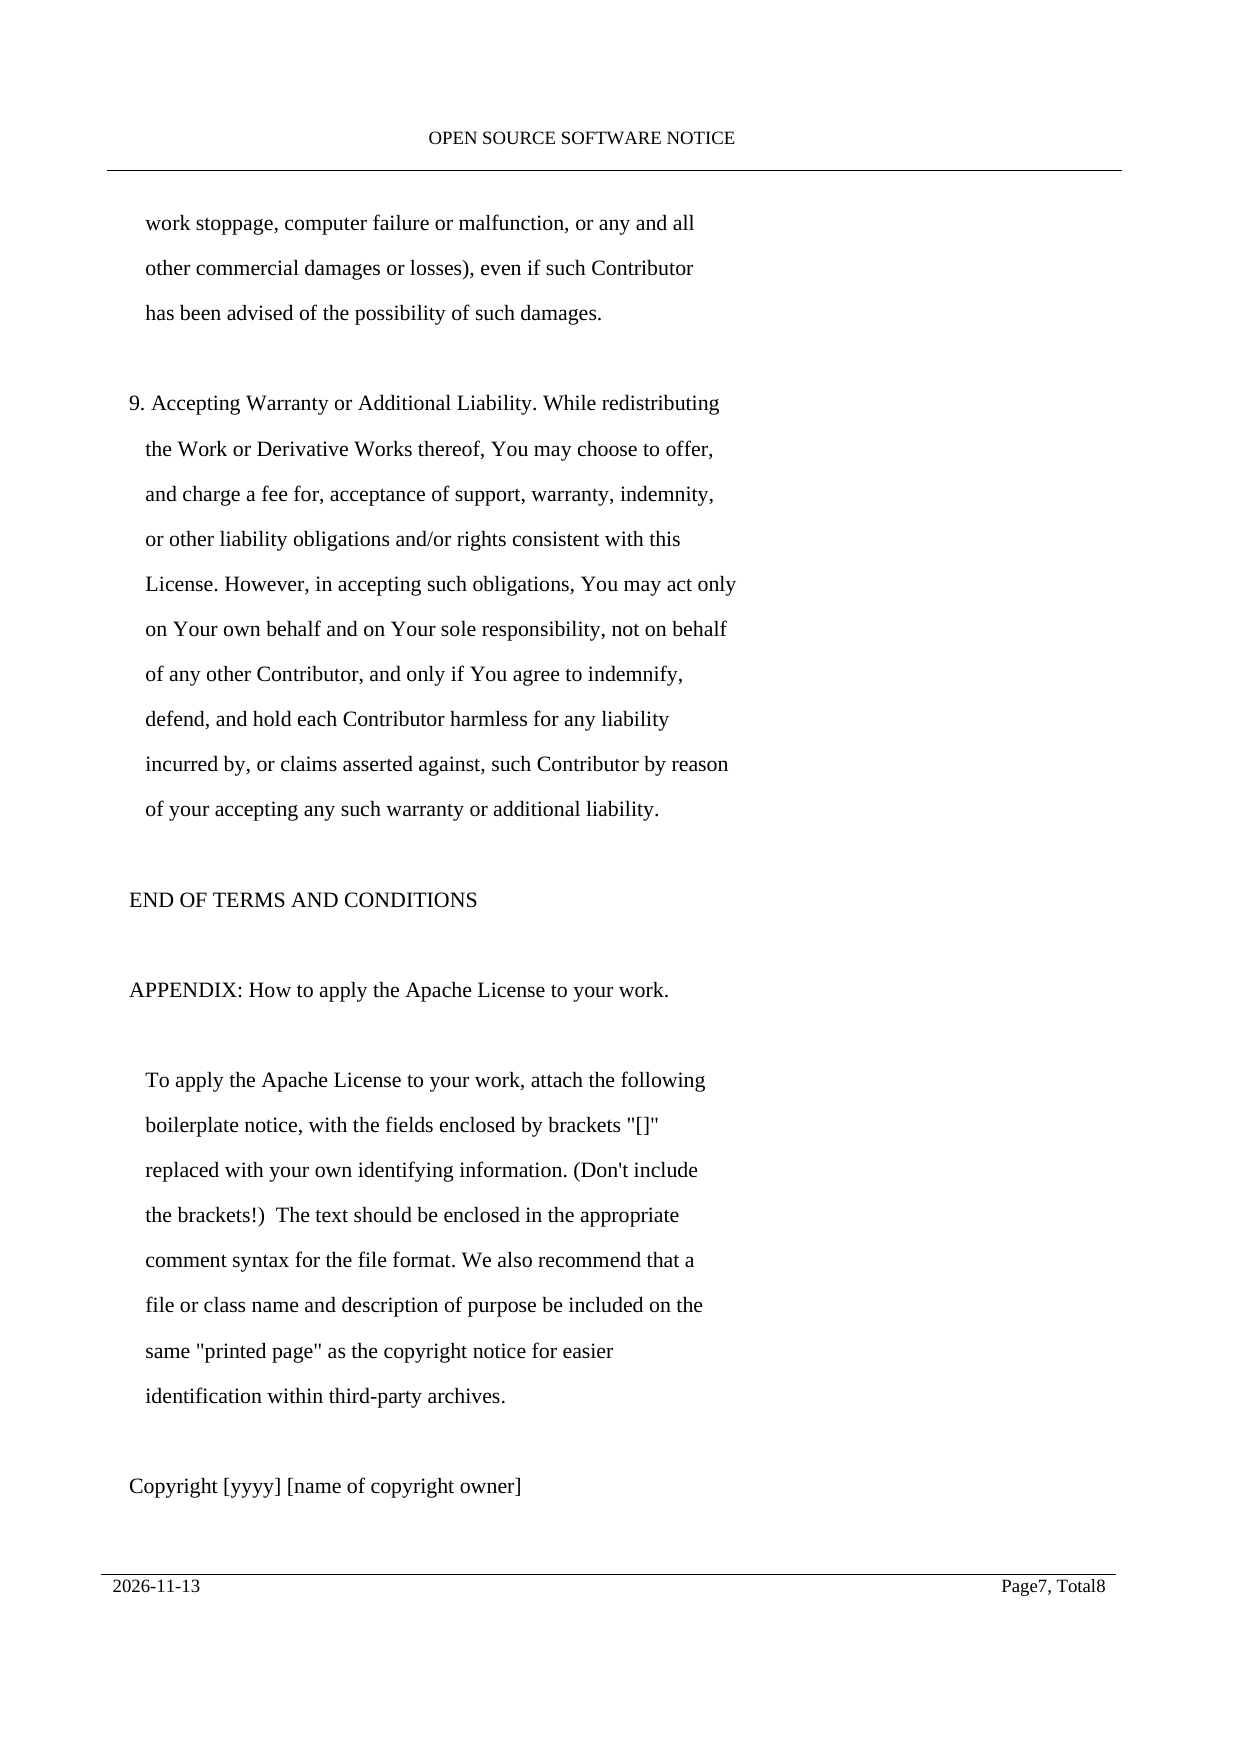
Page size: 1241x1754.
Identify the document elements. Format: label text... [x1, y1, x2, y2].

text Copyright [yyyy] [name of copyright owner] [112, 1469, 1128, 1502]
text incurred by, or claims asserted against, such Contributor by reason [112, 748, 1128, 780]
text has been advised of the possibility of such damages. [112, 297, 1128, 329]
text work stoppage, computer failure or malfunction, or any and all [112, 206, 1128, 239]
text the Work or Derivative Works thereof, You may choose to offer, [112, 432, 1128, 464]
text boilerplate notice, with the fields enclosed by brackets "[]" [112, 1108, 1128, 1141]
text of any other Contributor, and only if You agree to indemnify, [112, 657, 1128, 690]
text on Your own behalf and on Your sole responsibility, not on behalf [112, 612, 1128, 645]
text comment syntax for the file format. We also recommend that a [112, 1244, 1128, 1276]
text and charge a fee for, acceptance of support, warranty, indemnity, [112, 477, 1128, 509]
text defend, and hold each Contributor harmless for any liability [112, 702, 1128, 735]
text or other liability obligations and/or rights consistent with this [112, 522, 1128, 554]
text replaced with your own identifying information. (Don't include [112, 1153, 1128, 1186]
text License. However, in accepting such obligations, You may act only [112, 567, 1128, 600]
text other commercial damages or losses), even if such Contributor [112, 251, 1128, 284]
text same "printed page" as the copyright notice for easier [112, 1334, 1128, 1366]
text identification within third-party archives. [112, 1379, 1128, 1412]
text APPENDIX: How to apply the Apache License to your work. [112, 973, 1128, 1006]
text END OF TERMS AND CONDITIONS [112, 883, 1128, 915]
text 9. Accepting Warranty or Additional Liability. While redistributing [112, 387, 1128, 419]
text of your accepting any such warranty or additional liability. [112, 793, 1128, 825]
text To apply the Apache License to your work, attach the following [112, 1063, 1128, 1096]
text the brackets!) The text should be enclosed in the appropriate [112, 1199, 1128, 1231]
text file or class name and description of purpose be included on the [112, 1289, 1128, 1321]
